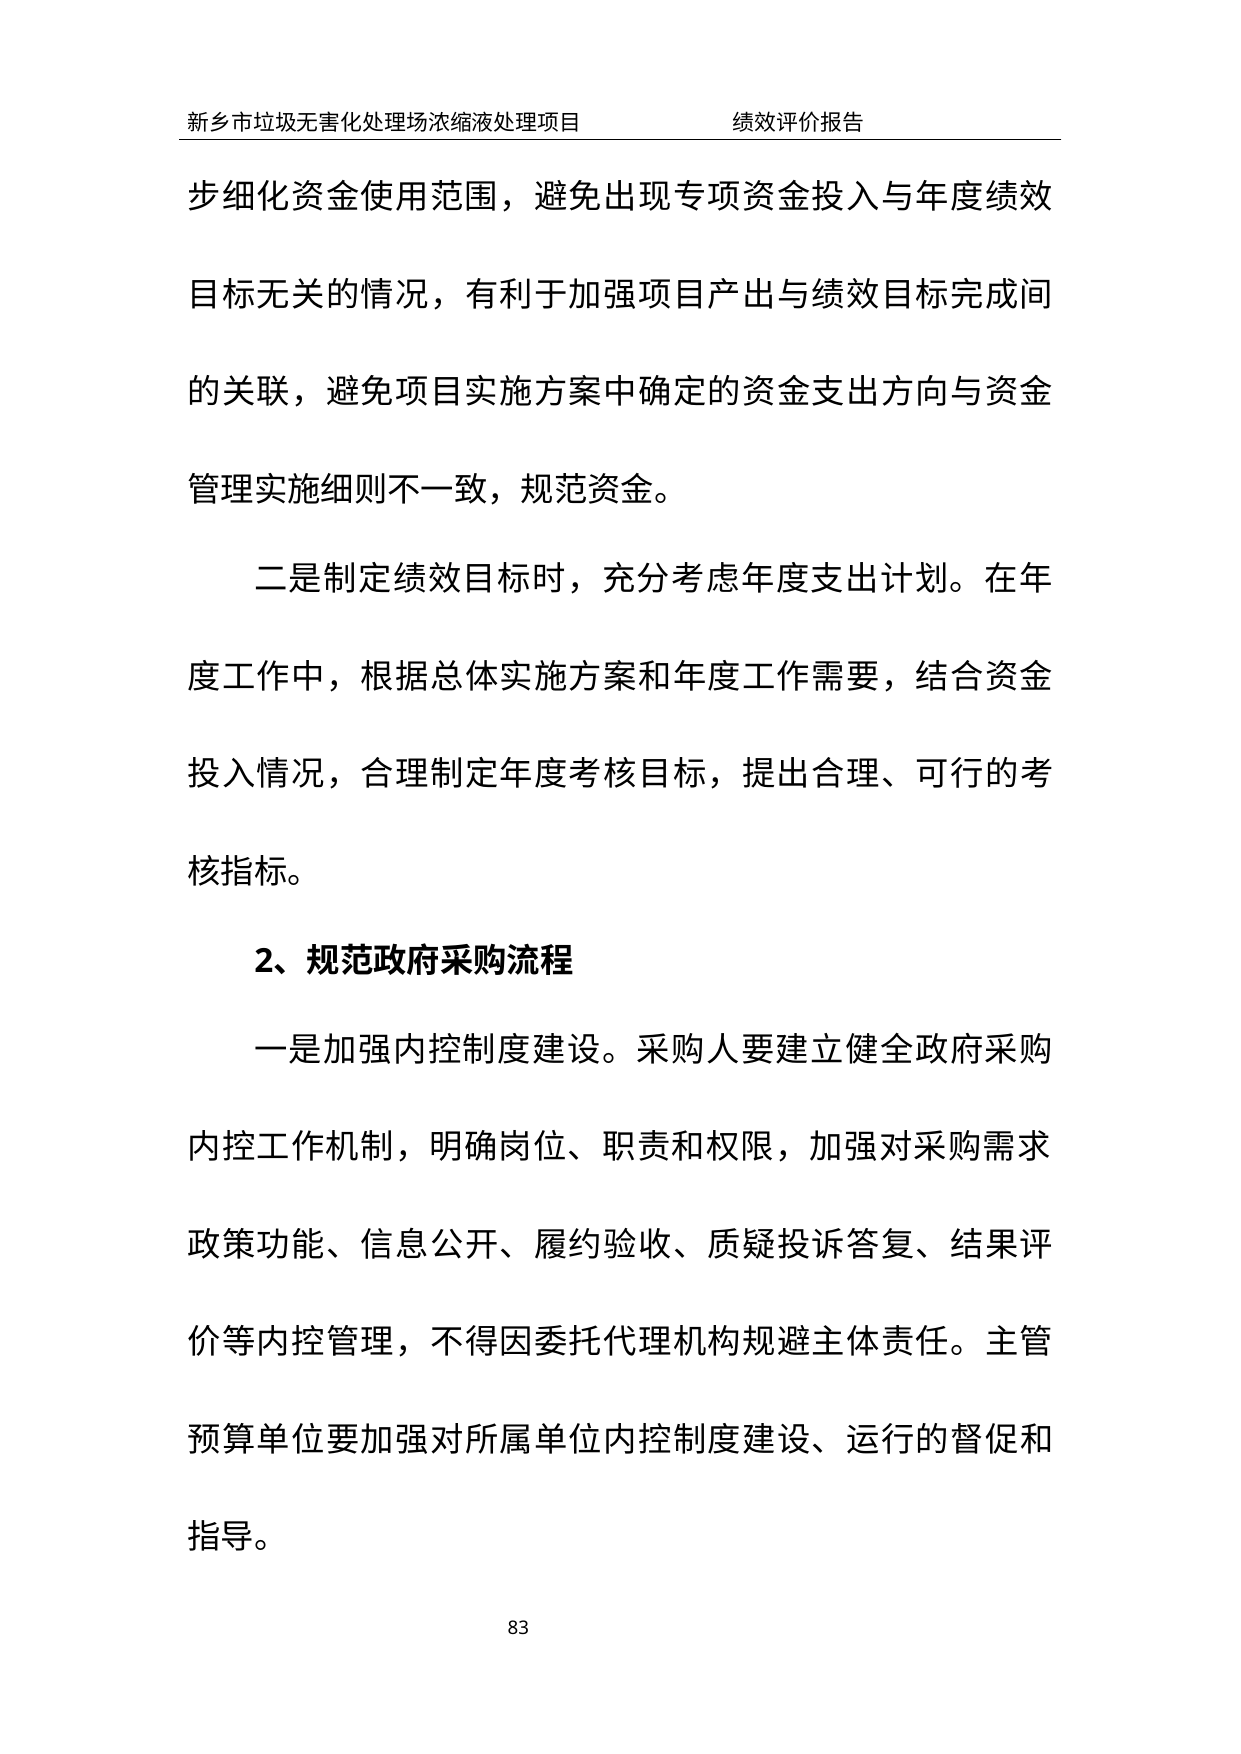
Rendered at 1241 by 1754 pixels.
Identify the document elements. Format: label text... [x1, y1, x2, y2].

text 2、规范政府采购流程 [187, 925, 1053, 990]
text 一是加强内控制度建设。采购人要建立健全政府采购内控工作机制，明确岗位、职责和权限，加强对采购需求、政策功能、信息公开、履约验收、质疑投诉答复、结果评价等内控管理，不得因委托代理机构规避主体责任。主管预算单位要加强对所属单位内控制度建设、运行的督促和指导。 [187, 1014, 1053, 1567]
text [187, 162, 1053, 519]
text 二是制定绩效目标时，充分考虑年度支出计划。在年度工作中，根据总体实施方案和年度工作需要，结合资金投入情况，合理制定年度考核目标，提出合理、可行的考核指标。 [187, 543, 1053, 901]
